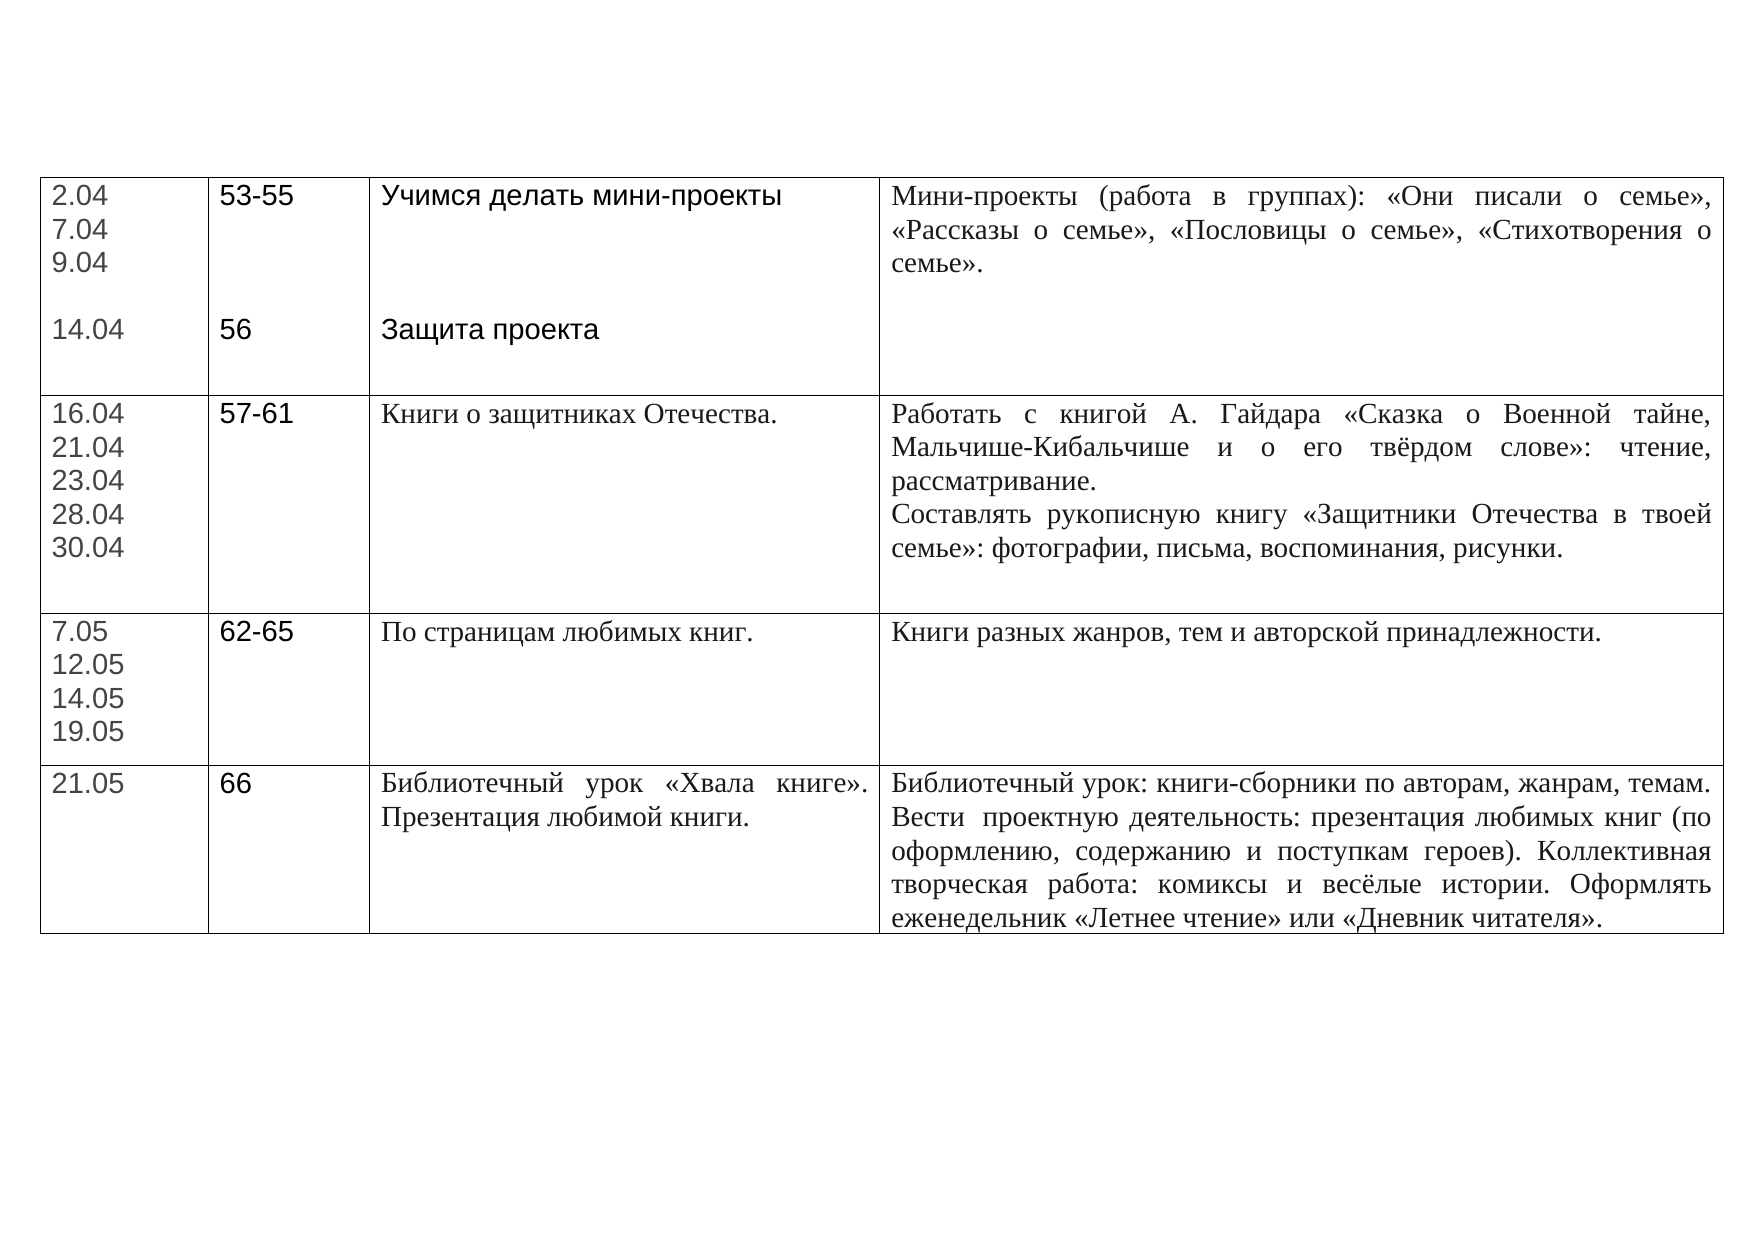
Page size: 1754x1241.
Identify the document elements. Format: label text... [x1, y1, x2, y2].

table_cell По страницам любимых книг. [370, 614, 879, 764]
table_cell 66 [209, 766, 369, 933]
table_cell 53-55 56 [209, 178, 369, 395]
table_cell Библиотечный урок «Хвала книге». Презентация любимой книги. [370, 766, 879, 933]
table_cell Мини-проекты (работа в группах): «Они писали о семье», «Рассказы о семье», «Пословицы о семье», «Стихотворения о семье». [880, 178, 1723, 395]
table_cell 21.05 [41, 766, 208, 933]
table_cell Книги о защитниках Отечества. [370, 396, 879, 613]
table_cell 16.04 21.04 23.04 28.04 30.04 [41, 396, 208, 613]
table_cell Библиотечный урок: книги-сборники по авторам, жанрам, темам. Вести проектную деятельность: презентация любимых книг (по оформлению, содержанию и поступкам героев). Коллективная творческая работа: комиксы и весёлые истории. Оформлять еженедельник «Летнее чтение» или «Дневник читателя». [880, 766, 1723, 933]
table_cell 2.04 7.04 9.04 14.04 [41, 178, 208, 395]
table_cell 62-65 [209, 614, 369, 764]
table_cell Книги разных жанров, тем и авторской принадлежности. [880, 614, 1723, 764]
table_cell Работать с книгой А. Гайдара «Сказка о Военной тайне, Мальчише-Кибальчише и о его твёрдом слове»: чтение, рассматривание. Составлять рукописную книгу «Защитники Отечества в твоей семье»: фотографии, письма, воспоминания, рисунки. [880, 396, 1723, 613]
table_cell 7.05 12.05 14.05 19.05 [41, 614, 208, 764]
table_cell 57-61 [209, 396, 369, 613]
table_cell Учимся делать мини-проекты Защита проекта [370, 178, 879, 395]
